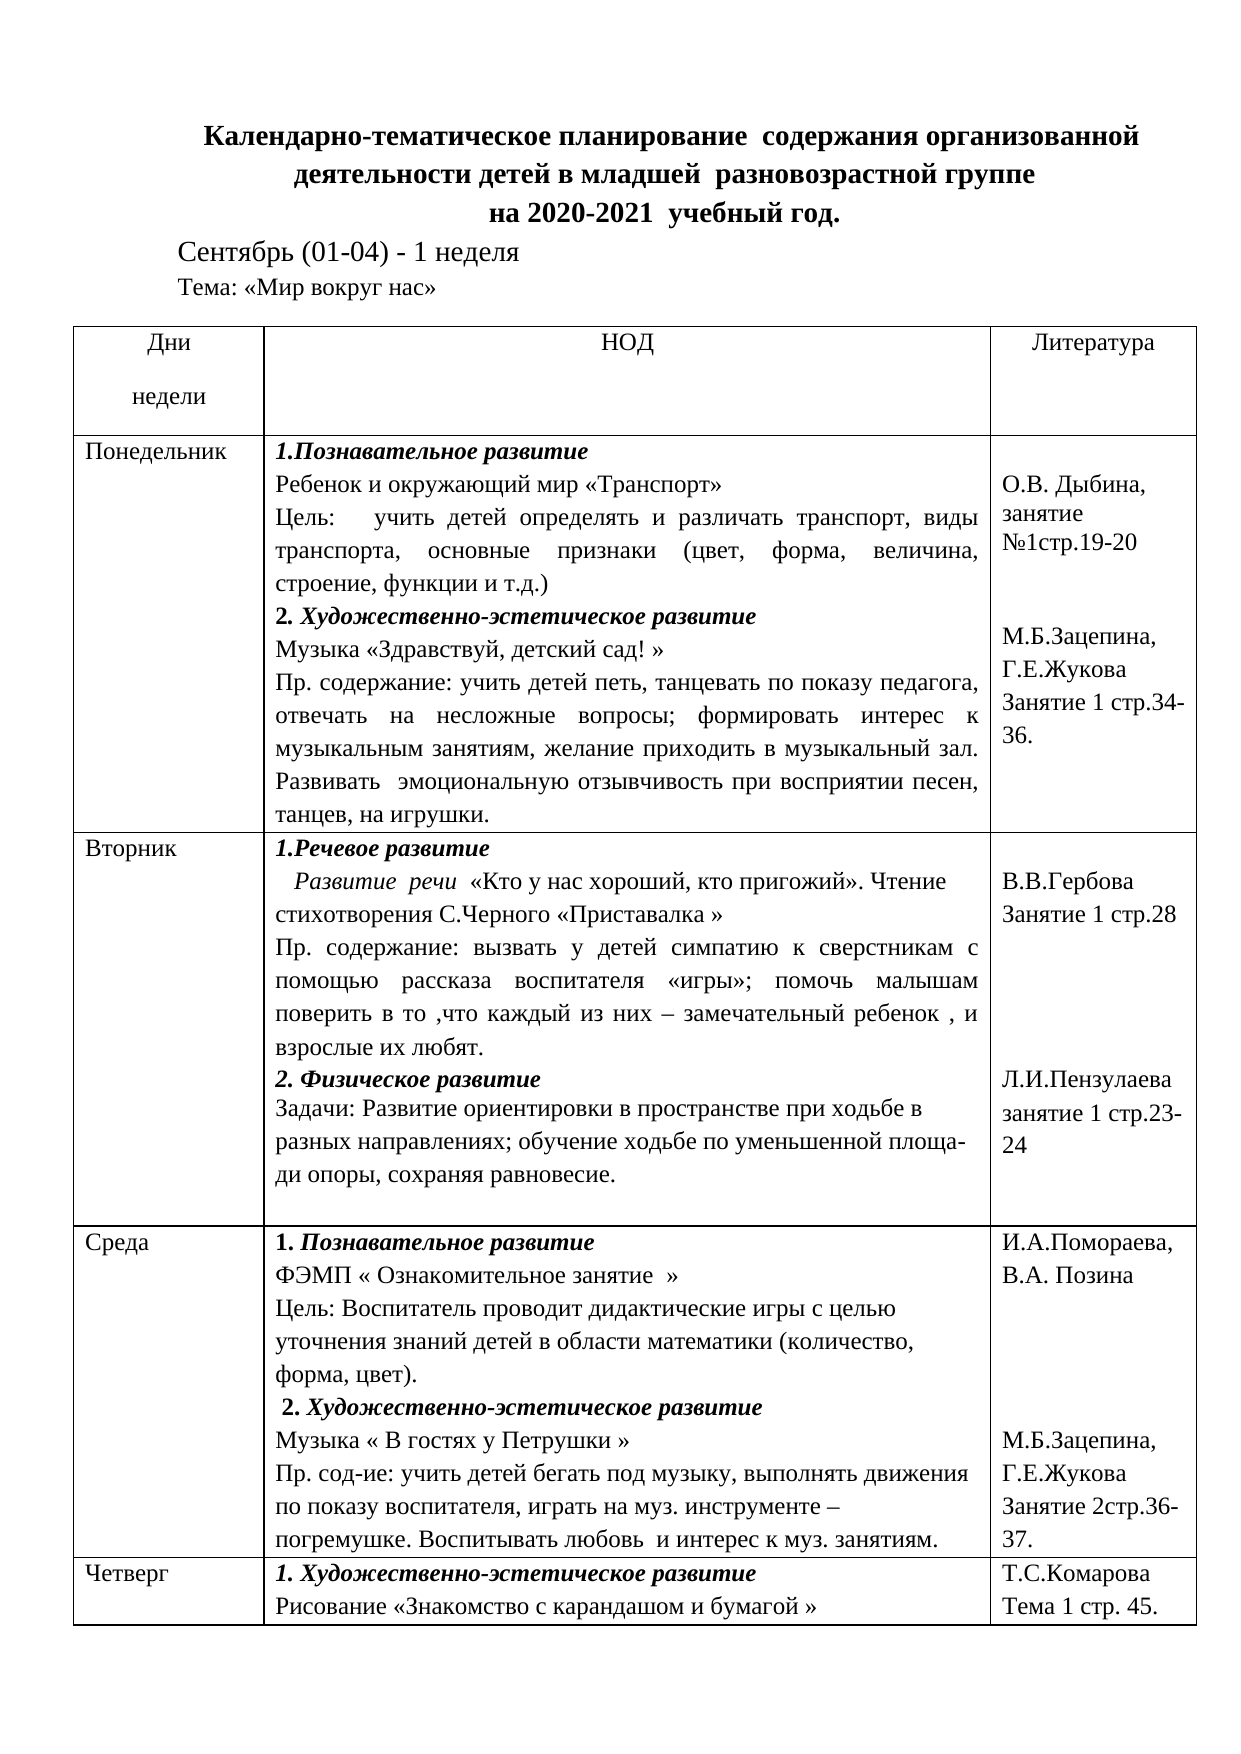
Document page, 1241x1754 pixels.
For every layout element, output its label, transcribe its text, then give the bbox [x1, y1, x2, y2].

table_cell В.В.Гербова Занятие 1 стр.28 Л.И.Пензулаева занятие 1 стр.23-24 [991, 833, 1196, 1225]
table_cell Понедельник [74, 436, 263, 832]
text Сентябрь (01-04) - 1 неделя [177, 234, 1152, 267]
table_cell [991, 1558, 1196, 1624]
table_cell И.А.Помораева, В.А. Позина М.Б.Зацепина, Г.Е.Жукова Занятие 2стр.36-37. [991, 1227, 1196, 1557]
text Календарно-тематическое планирование содержания организованной деятельности детей в младшей разновозрастной группе [177, 118, 1152, 190]
table_cell Вторник [74, 833, 263, 1225]
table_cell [265, 1558, 990, 1624]
table_cell 1.Познавательное развитие Ребенок и окружающий мир «Транспорт» Цель: учить детей определять и различать транспорт, виды транспорта, основные признаки (цвет, форма, величина, строение, функции и т.д.) 2. Художественно-эстетическое развитие Музыка «Здравствуй, детский сад! » Пр. содержание: учить детей петь, танцевать по показу педагога, отвечать на несложные вопросы; формировать интерес к музыкальным занятиям, желание приходить в музыкальный зал. Развивать эмоциональную отзывчивость при восприятии песен, танцев, на игрушки. [265, 436, 990, 832]
table_cell Среда [74, 1227, 263, 1557]
text Тема: «Мир вокруг нас» [177, 272, 1152, 301]
text на 2020-2021 учебный год. [177, 195, 1152, 229]
table_cell О.В. Дыбина, занятие №1стр.19-20 М.Б.Зацепина, Г.Е.Жукова Занятие 1 стр.34-36. [991, 436, 1196, 832]
table_cell Четверг [74, 1558, 263, 1624]
table_header Литература [991, 327, 1196, 434]
table_header НОД [265, 327, 990, 434]
table_header Дни недели [74, 327, 263, 434]
table_cell 1.Речевое развитие Развитие речи «Кто у нас хороший, кто пригожий». Чтение стихотворения С.Черного «Приставалка » Пр. содержание: вызвать у детей симпатию к сверстникам с помощью рассказа воспитателя «игры»; помочь малышам поверить в то ,что каждый из них – замечательный ребенок , и взрослые их любят. 2. Физическое развитие Задачи: Развитие ориентировки в пространстве при ходьбе в разных направлениях; обучение ходьбе по уменьшенной площади опоры, сохраняя равновесие. [265, 833, 990, 1225]
table_cell 1. Познавательное развитие ФЭМП « Ознакомительное занятие » Цель: Воспитатель проводит дидактические игры с целью уточнения знаний детей в области математики (количество, форма, цвет). 2. Художественно-эстетическое развитие Музыка « В гостях у Петрушки » Пр. сод-ие: учить детей бегать под музыку, выполнять движения по показу воспитателя, играть на муз. инструменте – погремушке. Воспитывать любовь и интерес к муз. занятиям. [265, 1227, 990, 1557]
